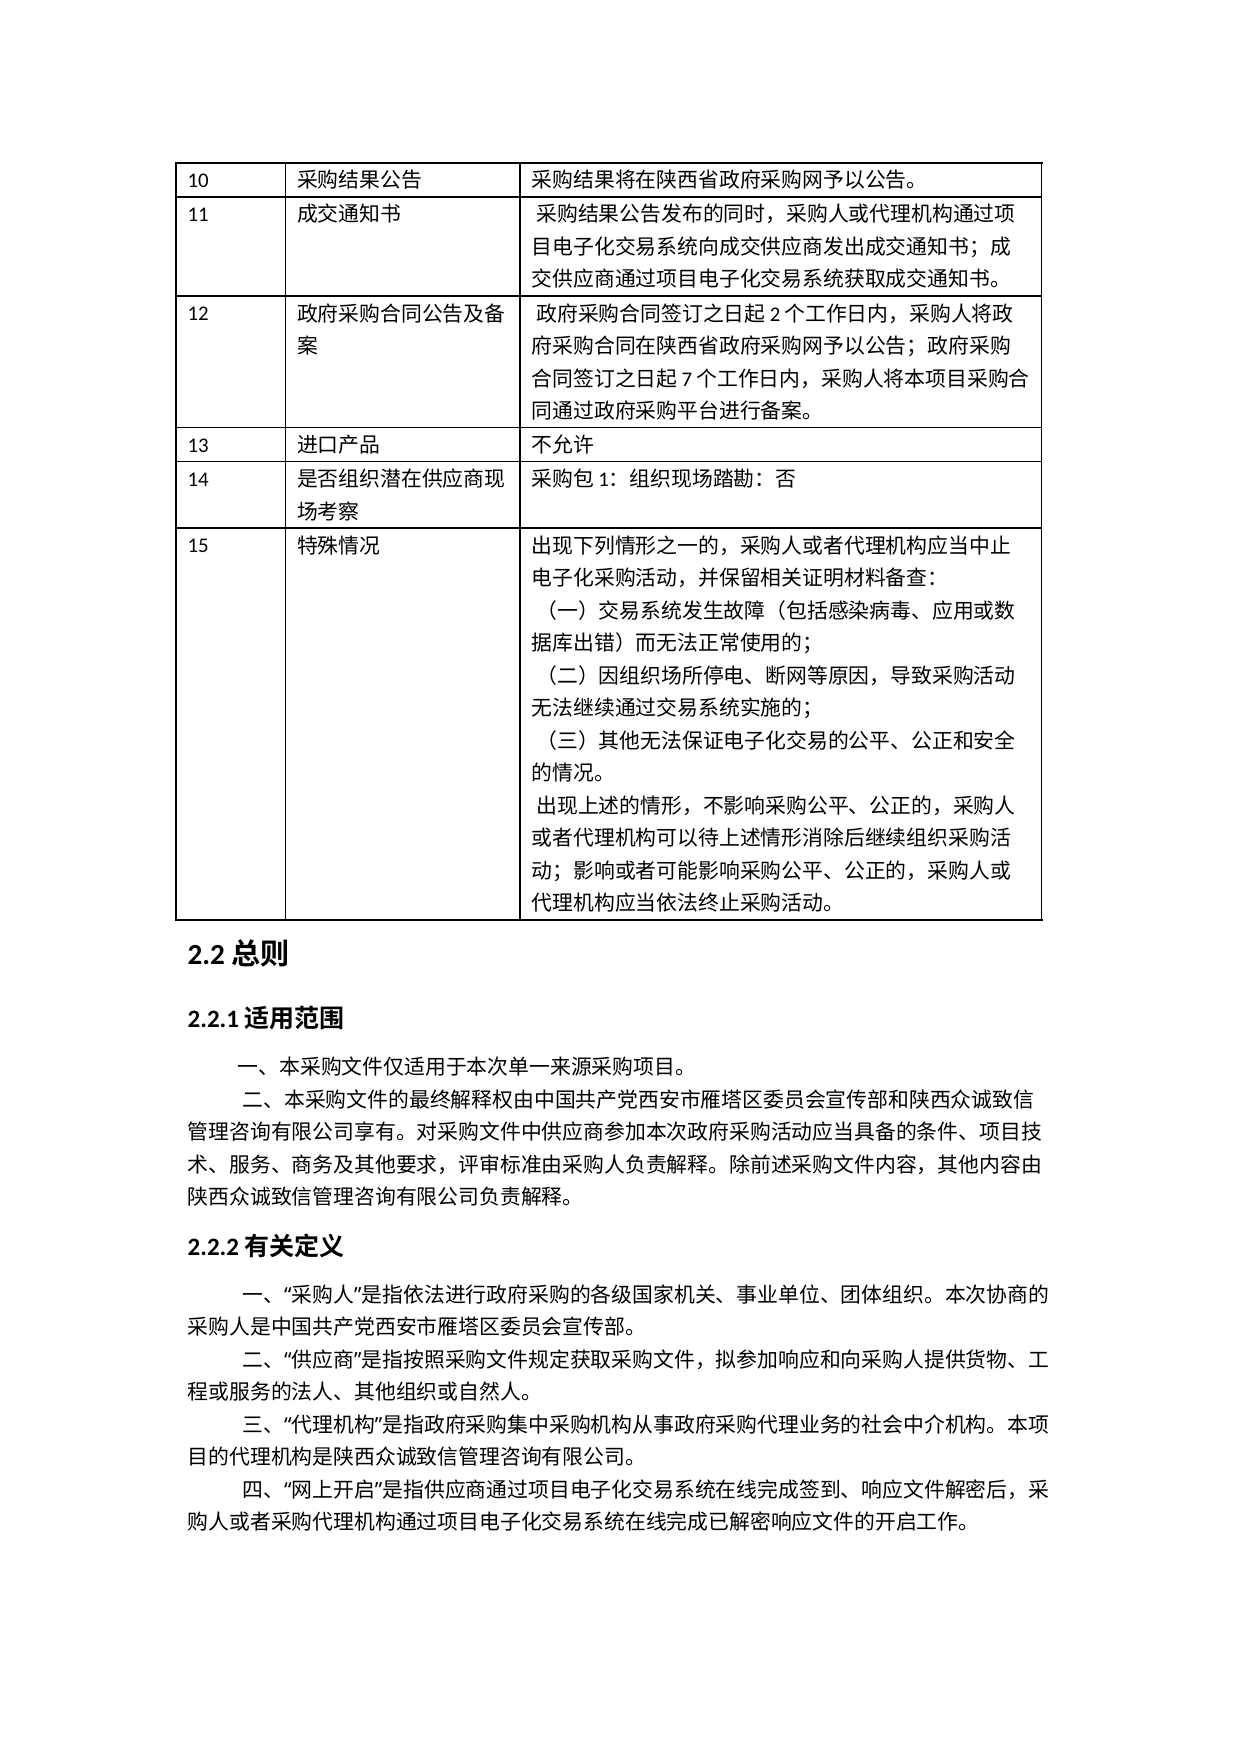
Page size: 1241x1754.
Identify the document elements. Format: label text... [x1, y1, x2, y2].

table_cell 政府采购合同签订之日起2个工作日内，采购人将政府采购合同在陕西省政府采购网予以公告；政府采购合同签订之日起7个工作日内，采购人将本项目采购合同通过政府采购平台进行备案。 [521, 297, 1041, 427]
text 一、本采购文件仅适用于本次单一来源采购项目。 [187, 1050, 1053, 1083]
text 2.2.1适用范围 [187, 985, 1053, 1050]
table_cell 14 [177, 462, 285, 527]
table_cell 采购结果公告发布的同时，采购人或代理机构通过项目电子化交易系统向成交供应商发出成交通知书；成交供应商通过项目电子化交易系统获取成交通知书。 [521, 198, 1041, 295]
text 2.2总则 [187, 920, 1053, 985]
table_cell 12 [177, 297, 285, 427]
table_cell 15 [177, 529, 285, 919]
table_cell 13 [177, 428, 285, 461]
text 四、“网上开启”是指供应商通过项目电子化交易系统在线完成签到、响应文件解密后，采购人或者采购代理机构通过项目电子化交易系统在线完成已解密响应文件的开启工作。 [187, 1473, 1053, 1538]
table_cell 政府采购合同公告及备案 [286, 297, 519, 427]
text 二、本采购文件的最终解释权由中国共产党西安市雁塔区委员会宣传部和陕西众诚致信管理咨询有限公司享有。对采购文件中供应商参加本次政府采购活动应当具备的条件、项目技术、服务、商务及其他要求，评审标准由采购人负责解释。除前述采购文件内容，其他内容由陕西众诚致信管理咨询有限公司负责解释。 [187, 1083, 1053, 1213]
table_cell 进口产品 [286, 428, 519, 461]
text 二、“供应商”是指按照采购文件规定获取采购文件，拟参加响应和向采购人提供货物、工程或服务的法人、其他组织或自然人。 [187, 1343, 1053, 1408]
table_cell 是否组织潜在供应商现场考察 [286, 462, 519, 527]
text 2.2.2有关定义 [187, 1213, 1053, 1278]
table_cell 采购包1：组织现场踏勘：否 [521, 462, 1041, 527]
text 三、“代理机构”是指政府采购集中采购机构从事政府采购代理业务的社会中介机构。本项目的代理机构是陕西众诚致信管理咨询有限公司。 [187, 1408, 1053, 1473]
table_cell 成交通知书 [286, 198, 519, 295]
table_cell 特殊情况 [286, 529, 519, 919]
table_cell 不允许 [521, 428, 1041, 461]
table_cell 采购结果公告 [286, 164, 519, 196]
table_cell 出现下列情形之一的，采购人或者代理机构应当中止电子化采购活动，并保留相关证明材料备查： （一）交易系统发生故障（包括感染病毒、应用或数据库出错）而无法正常使用的； （二）因组织场所停电、断网等原因，导致采购活动无法继续通过交易系统实施的； （三）其他无法保证电子化交易的公平、公正和安全的情况。 出现上述的情形，不影响采购公平、公正的，采购人或者代理机构可以待上述情形消除后继续组织采购活动；影响或者可能影响采购公平、公正的，采购人或代理机构应当依法终止采购活动。 [521, 529, 1041, 919]
table_cell 10 [177, 164, 285, 196]
text 一、“采购人”是指依法进行政府采购的各级国家机关、事业单位、团体组织。本次协商的采购人是中国共产党西安市雁塔区委员会宣传部。 [187, 1278, 1053, 1343]
table_cell 采购结果将在陕西省政府采购网予以公告。 [521, 164, 1041, 196]
table_cell 11 [177, 198, 285, 295]
